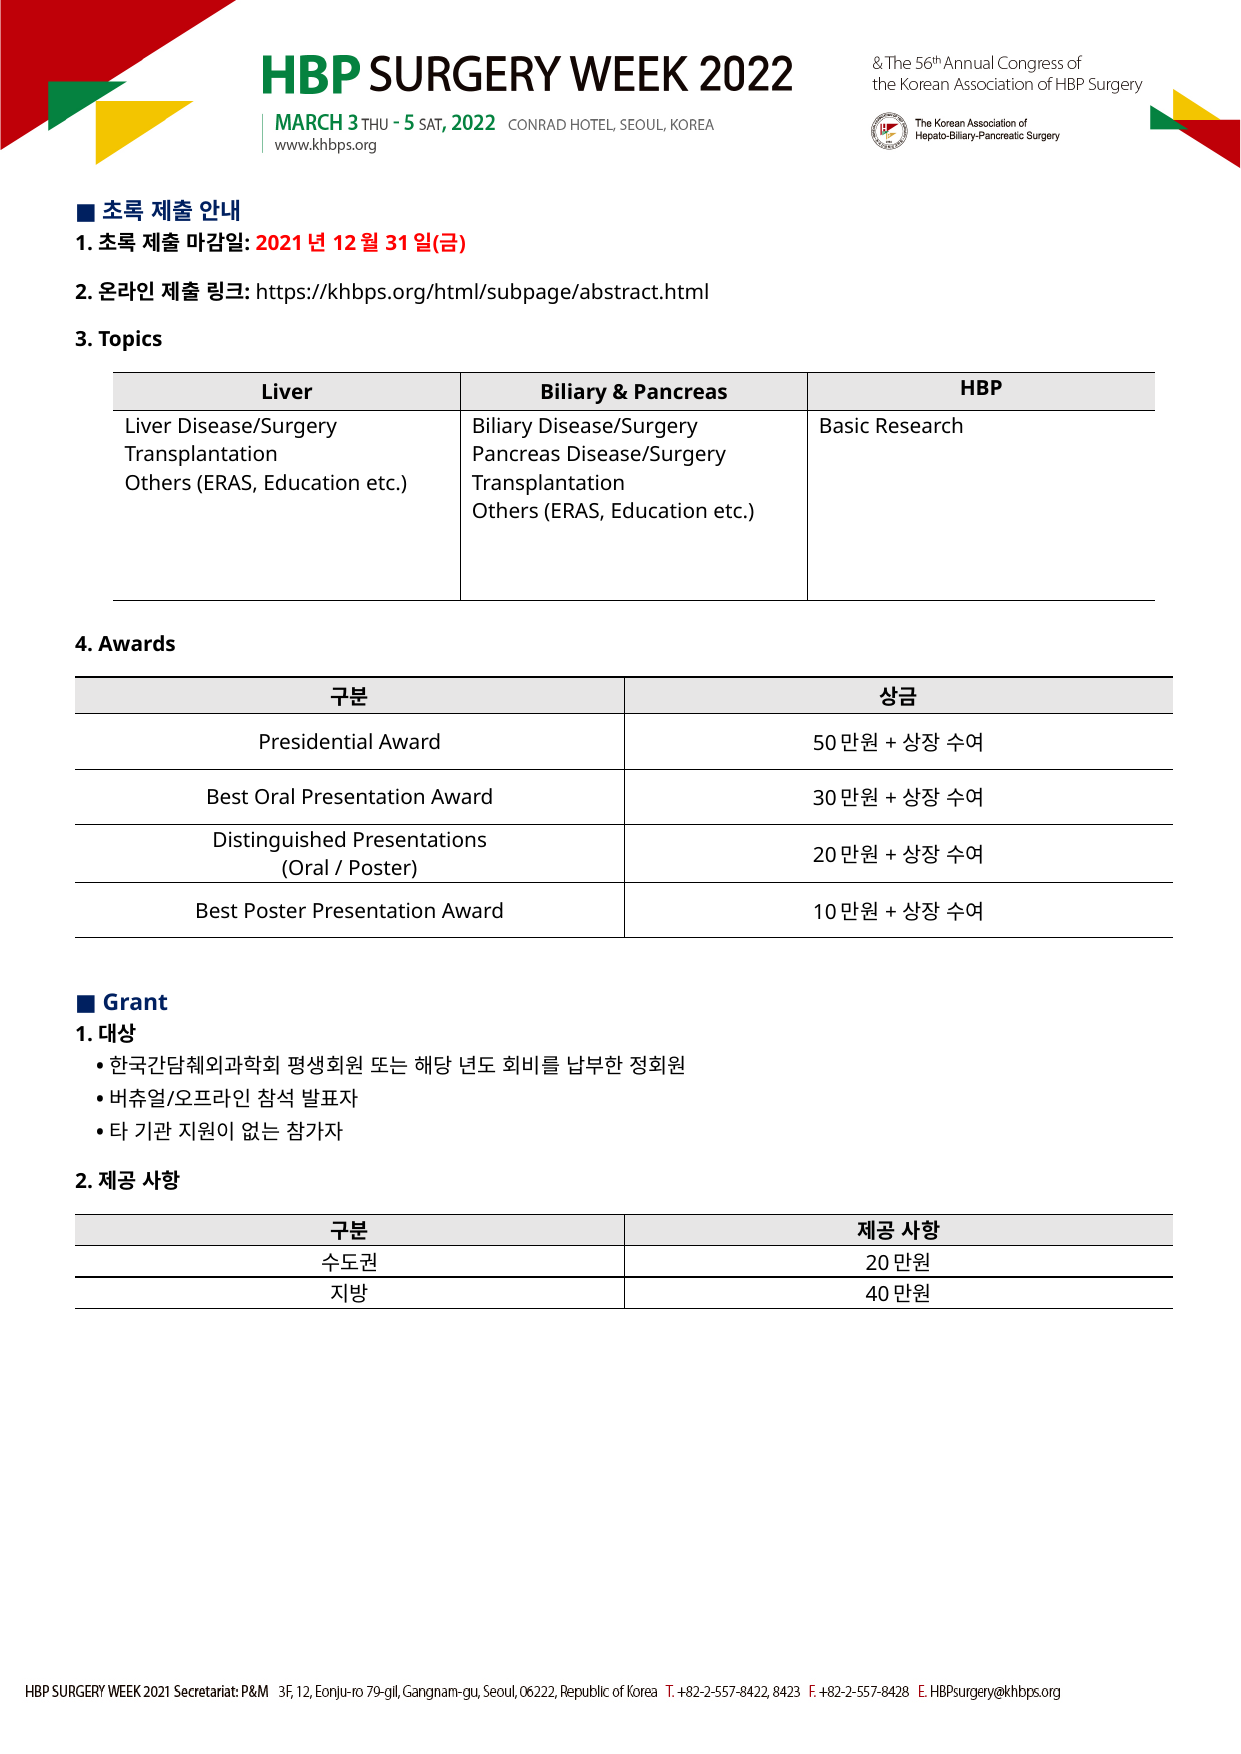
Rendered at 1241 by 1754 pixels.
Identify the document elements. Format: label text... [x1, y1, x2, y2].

text 2. 제공 사항 [75, 1164, 1165, 1195]
text 1. 초록 제출 마감일: 2021년 12월 31일(금) [75, 226, 1165, 256]
table_cell 40만원 [625, 1278, 1173, 1308]
table_cell Best Oral Presentation Award [75, 770, 624, 824]
table_cell 수도권 [75, 1246, 624, 1276]
table_cell Presidential Award [75, 714, 624, 768]
table_header 제공 사항 [625, 1215, 1173, 1245]
text ■ Grant [75, 986, 1165, 1017]
table_cell 20만원 [625, 1246, 1173, 1276]
text 1. 대상 • 한국간담췌외과학회 평생회원 또는 해당 년도 회비를 납부한 정회원 • 버츄얼/오프라인 참석 발표자 • 타 기관 지원이 없는 참가자 [75, 1017, 1165, 1145]
table_cell Best Poster Presentation Award [75, 883, 624, 937]
table_header 상금 [625, 678, 1173, 713]
table_header 구분 [75, 678, 624, 713]
text ■ 초록 제출 안내 [75, 192, 1165, 226]
table_cell 50만원 + 상장 수여 [625, 714, 1173, 768]
table_header Liver [113, 373, 460, 410]
table_header Biliary & Pancreas [461, 373, 807, 410]
table_header 구분 [75, 1215, 624, 1245]
text 2. 온라인 제출 링크: https://khbps.org/html/subpage/abstract.html [75, 275, 1165, 306]
table_cell 20만원 + 상장 수여 [625, 825, 1173, 882]
table_cell 10만원 + 상장 수여 [625, 883, 1173, 937]
table_cell Biliary Disease/Surgery Pancreas Disease/Surgery Transplantation Others (ERAS, Education etc.) [461, 411, 807, 600]
table_cell Liver Disease/Surgery Transplantation Others (ERAS, Education etc.) [113, 411, 460, 600]
picture [0, 1631, 1159, 1752]
text 3. Topics [75, 324, 1165, 353]
picture [0, 0, 1241, 179]
table_cell 지방 [75, 1278, 624, 1308]
table_cell Distinguished Presentations (Oral / Poster) [75, 825, 624, 882]
text 4. Awards [75, 629, 1165, 658]
table_header HBP [808, 373, 1155, 410]
table_cell Basic Research [808, 411, 1155, 600]
table_cell 30만원 + 상장 수여 [625, 770, 1173, 824]
